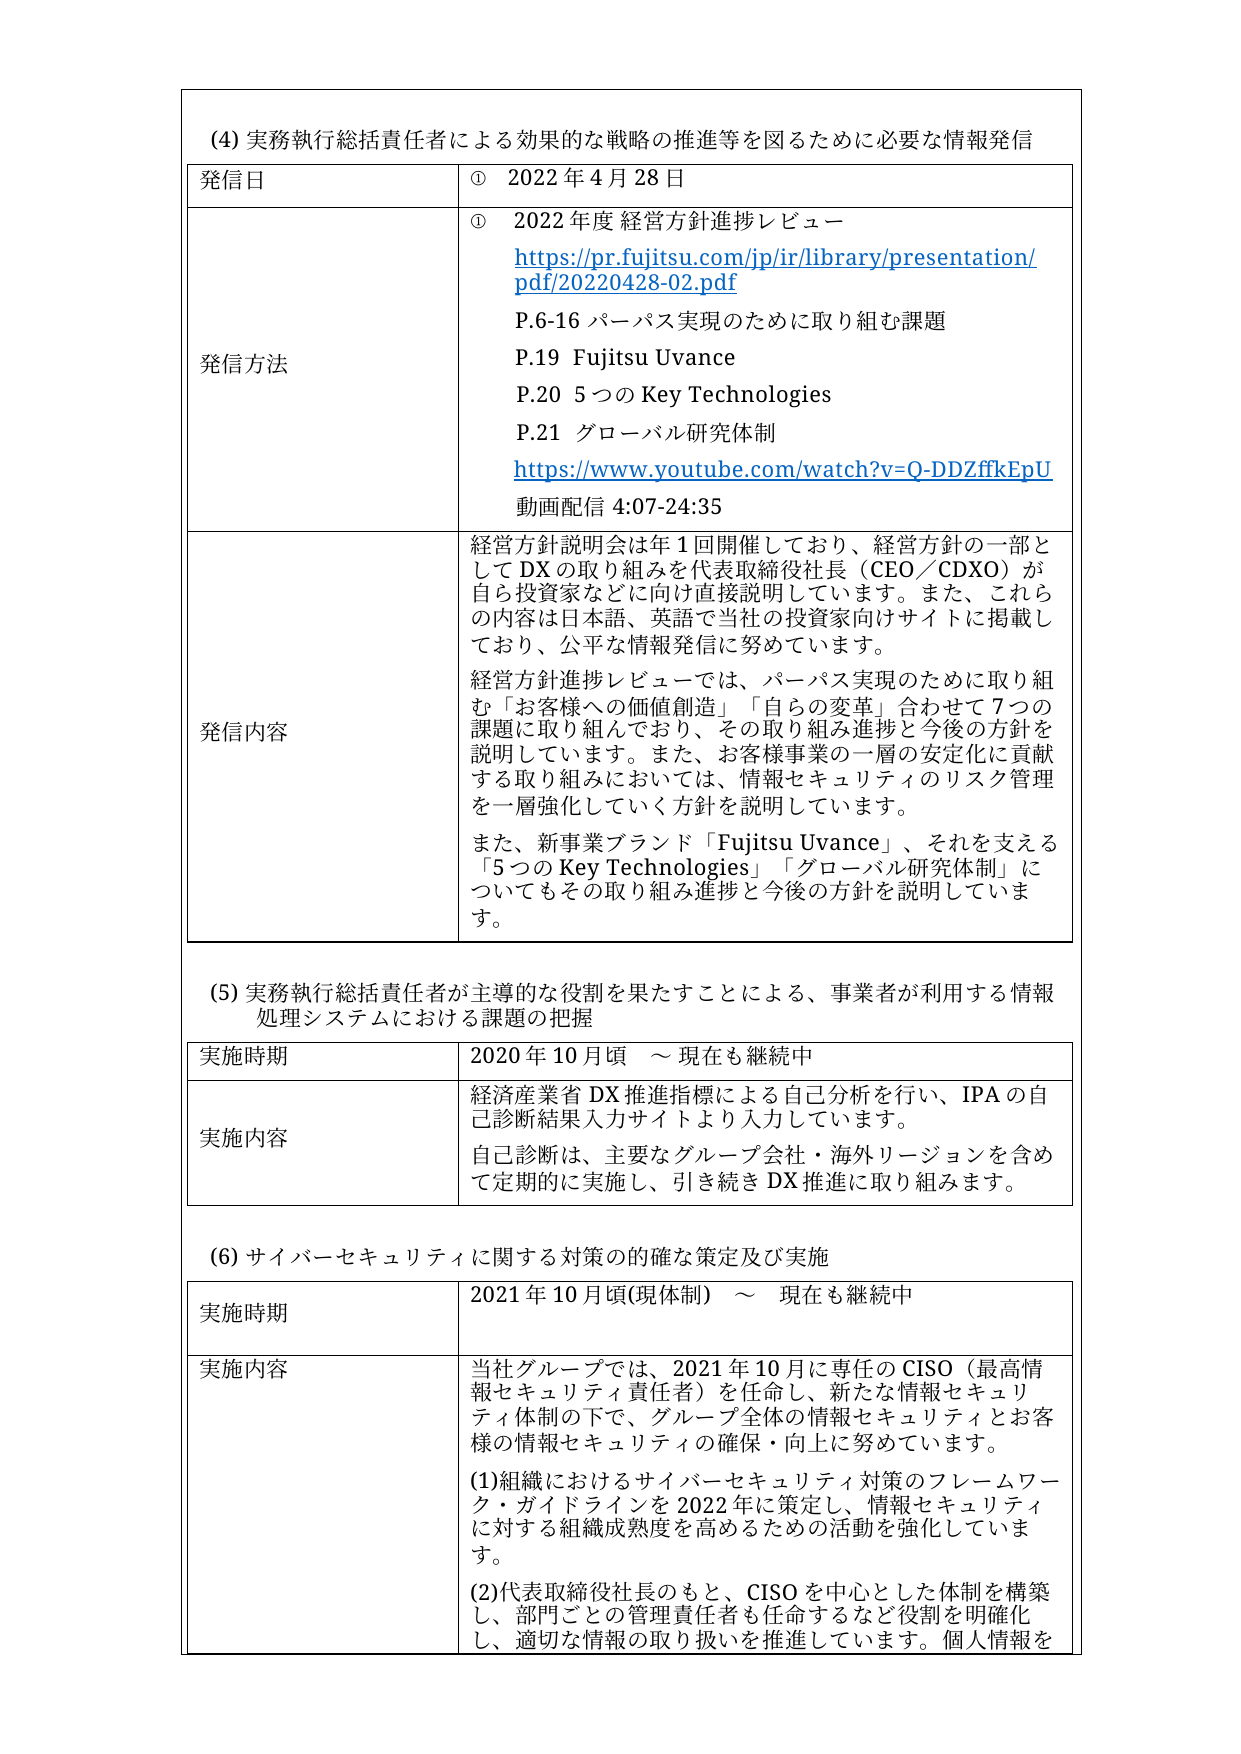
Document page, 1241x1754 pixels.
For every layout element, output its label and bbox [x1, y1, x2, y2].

table_cell [182, 90, 1081, 1654]
